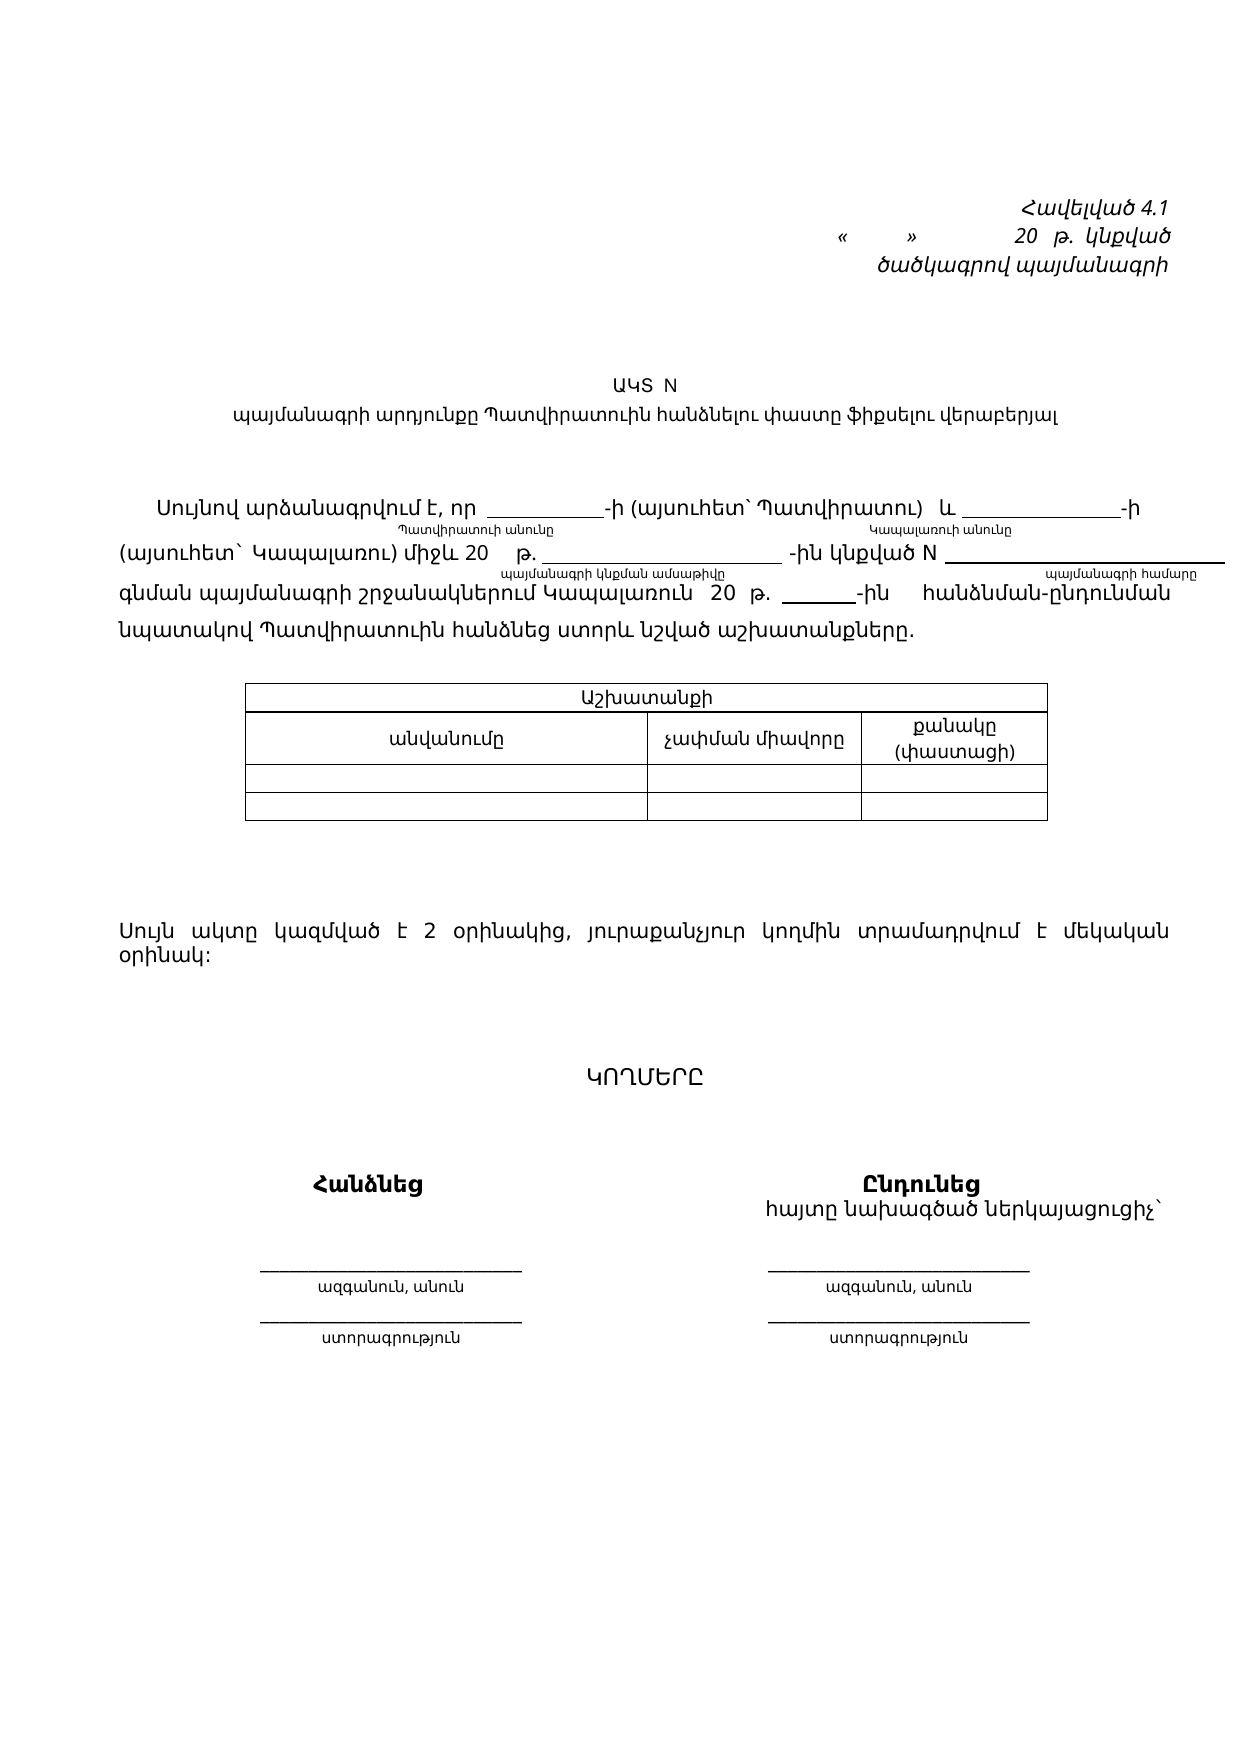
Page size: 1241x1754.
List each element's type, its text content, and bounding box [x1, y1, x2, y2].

text ԿՈՂՄԵՐԸ [118, 1064, 1171, 1091]
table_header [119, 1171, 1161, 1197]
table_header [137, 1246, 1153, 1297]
text (այսուհետ` Կապալառու) միջև 20 թ. -ին կնքված N [118, 538, 1209, 567]
text պայմանագրի կնքման ամսաթիվը պայմանագրի համարը [118, 567, 1209, 581]
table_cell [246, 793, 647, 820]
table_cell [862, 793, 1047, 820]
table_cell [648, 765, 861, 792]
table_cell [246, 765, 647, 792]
text ԱԿՏ N [118, 372, 1171, 397]
text Պատվիրատուի անունը Կապալառուի անունը [118, 521, 1209, 538]
text գնման պայմանագրի շրջանակներում Կապալառուն 20 թ. -ին հանձնման-ընդունման նպատակով Պատվիրատուին հանձնեց ստորև նշված աշխատանքները. [118, 581, 1171, 642]
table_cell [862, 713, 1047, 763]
text Հավելված 4.1 [118, 193, 1171, 221]
text հայտը նախագծած ներկայացուցիչ` [118, 1197, 1171, 1222]
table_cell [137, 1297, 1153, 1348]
text պայմանագրի արդյունքը Պատվիրատուին հանձնելու փաստը ֆիքսելու վերաբերյալ [118, 401, 1171, 427]
text Սույն ակտը կազմված է 2 օրինակից, յուրաքանչյուր կողմին տրամադրվում է մեկական օրինակ: [118, 919, 1171, 967]
text Սույնով արձանագրվում է, որ -ի (այսուհետ` Պատվիրատու) և -ի [62, 493, 1171, 521]
text ծածկագրով պայմանագրի [118, 250, 1171, 278]
text « » 20 թ. կնքված [118, 221, 1171, 250]
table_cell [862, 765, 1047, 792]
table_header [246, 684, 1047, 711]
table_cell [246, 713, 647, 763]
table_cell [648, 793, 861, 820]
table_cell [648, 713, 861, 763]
